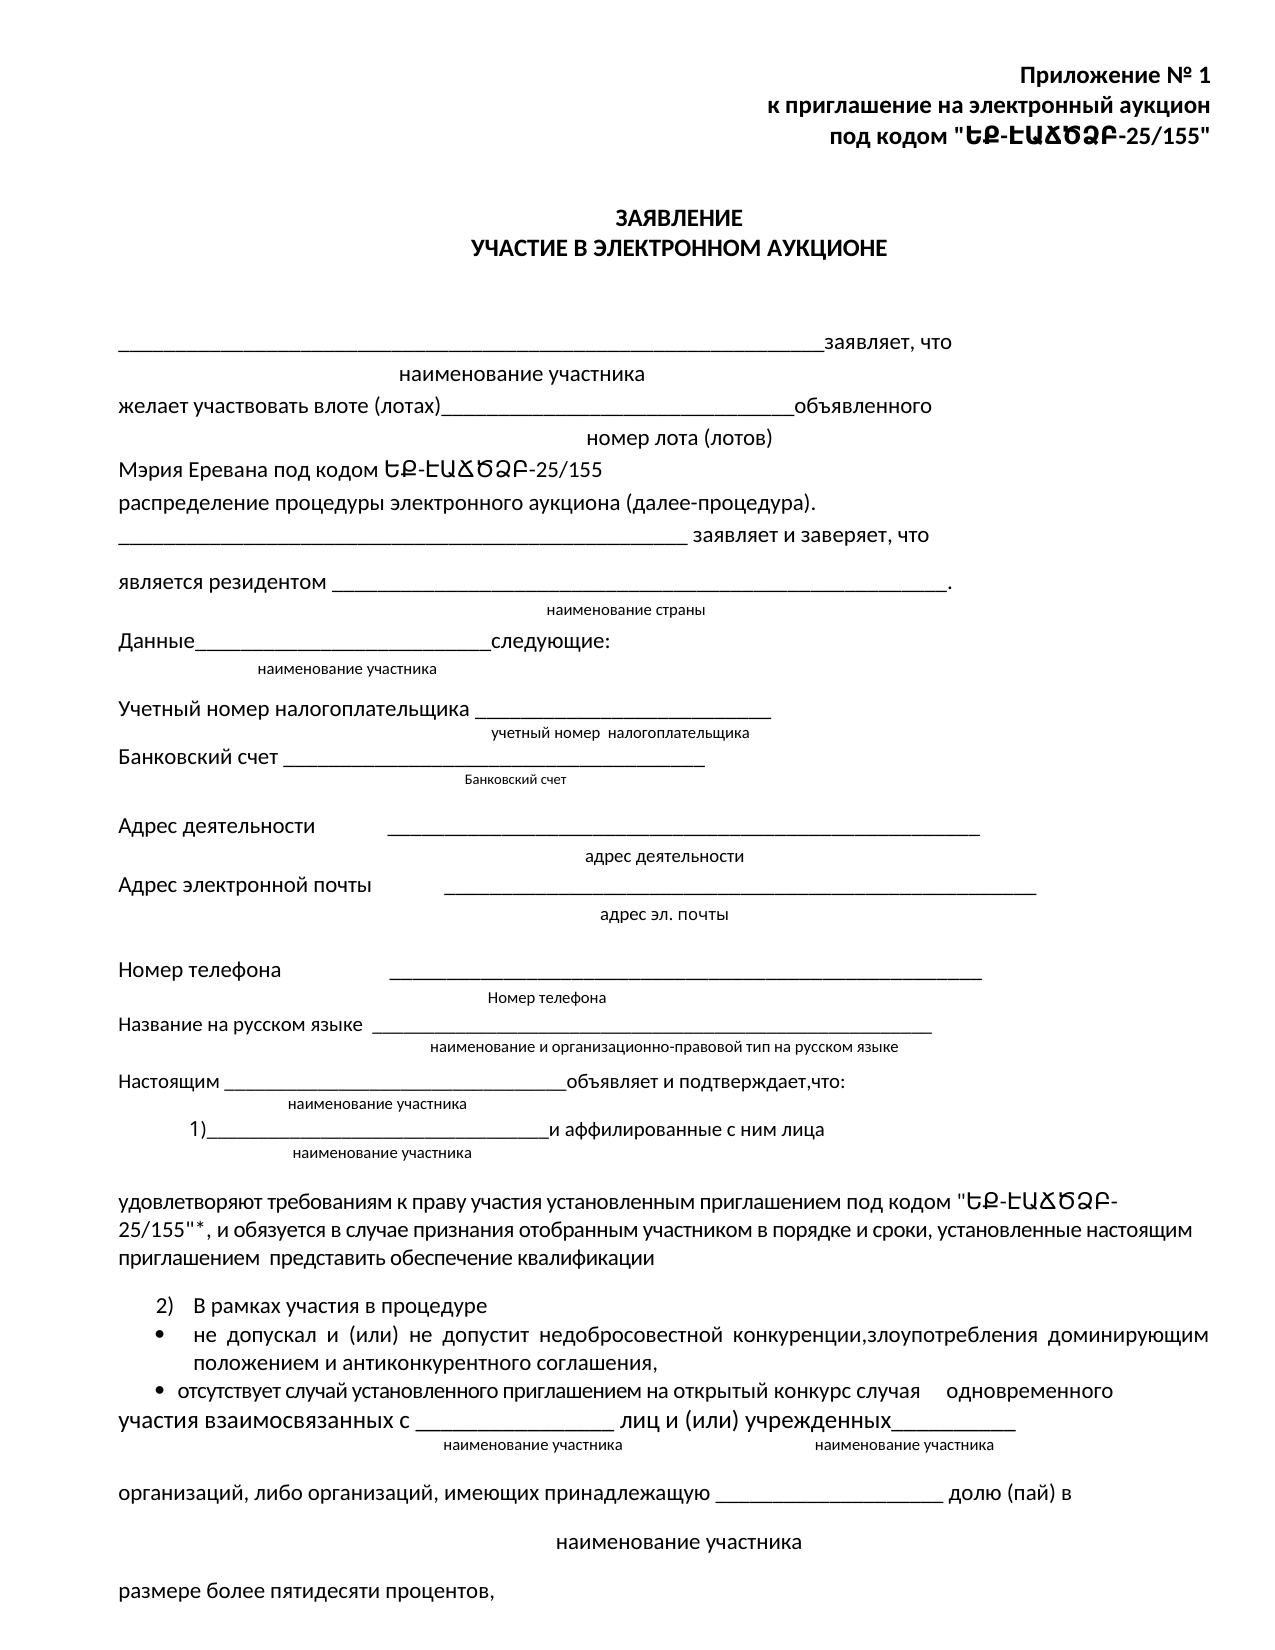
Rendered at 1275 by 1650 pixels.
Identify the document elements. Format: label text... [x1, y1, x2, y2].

list В рамках участия в процедуре [156, 1292, 1211, 1320]
text Приложение № 1 [118, 59, 1211, 89]
text __________________________________________________ заявляет и заверяет, что [118, 520, 1211, 548]
text под кодом "ԵՔ-ԷԱՃԾՁԲ-25/155" [148, 120, 1211, 151]
text Данные__________________________следующие: [118, 626, 1211, 654]
text адрес эл. почты [118, 902, 1211, 925]
list отсутствует случай установленного приглашением на открытый конкурс случая одновременного [156, 1376, 1211, 1404]
text 1)_________________________________и аффилированные с ним лица [118, 1114, 1211, 1142]
text Мэрия Еревана под кодом ԵՔ-ԷԱՃԾՁԲ-25/155 [118, 456, 1211, 484]
text ______________________________________________________________заявляет, что [118, 327, 1211, 355]
text Номер телефона ____________________________________________________ [118, 955, 1211, 983]
text Банковский счет _____________________________________ [118, 742, 1211, 770]
text наименование участника [118, 1142, 1211, 1163]
text адрес деятельности [118, 844, 1211, 867]
text наименование участника [118, 1093, 1211, 1114]
text ЗАЯВЛЕНИЕ [148, 202, 1211, 232]
text номер лота (лотов) [576, 423, 1211, 451]
text Название на русском языке ______________________________________________________ [118, 1011, 1211, 1036]
text является резидентом ______________________________________________________. [118, 567, 1211, 596]
text участия взаимосвязанных с ________________ лиц и (или) учрежденных__________ [118, 1404, 1211, 1434]
text наименование страны [546, 600, 1211, 620]
text УЧАСТИЕ В ЭЛЕКТРОННОМ АУКЦИОНЕ [148, 232, 1211, 263]
text Учетный номер налогоплательщика __________________________ [118, 694, 1211, 722]
text Настоящим _________________________________объявляет и подтверждает,что: [118, 1068, 1211, 1093]
text удовлетворяют требованиям к праву участия установленным приглашением под кодом "ԵՔ-ԷԱՃԾՁԲ-25/155"*, и обязуется в случае признания отобранным участником в порядке и сроки, установленные настоящим приглашением представить обеспечение квалификации [118, 1187, 1211, 1271]
text к приглашение на электронный аукцион [148, 89, 1211, 120]
text желает участвовать влоте (лотах)_______________________________объявленного [118, 391, 1211, 419]
text наименование участника [118, 658, 1211, 678]
text учетный номер налогоплательщика [118, 722, 1211, 742]
list не допускал и (или) не допустит недобросовестной конкуренции,злоупотребления доминирующим положением и антиконкурентного соглашения, [156, 1320, 1211, 1376]
text организаций, либо организаций, имеющих принадлежащую ____________________ долю (пай) в [118, 1478, 1211, 1506]
text наименование участника [118, 1527, 1211, 1555]
text Адрес электронной почты ____________________________________________________ [118, 870, 1211, 898]
text размере более пятидесяти процентов, [118, 1576, 1211, 1604]
text Адрес деятельности ____________________________________________________ [118, 812, 1211, 839]
text наименование участника наименование участника [443, 1434, 1211, 1454]
text наименование и организационно-правовой тип на русском языке [118, 1036, 1211, 1056]
text Банковский счет [118, 770, 1211, 788]
text наименование участника [399, 359, 1211, 387]
text Номер телефона [487, 987, 1211, 1008]
text распределение процедуры электронного аукциона (далее-процедура). [118, 488, 1211, 516]
